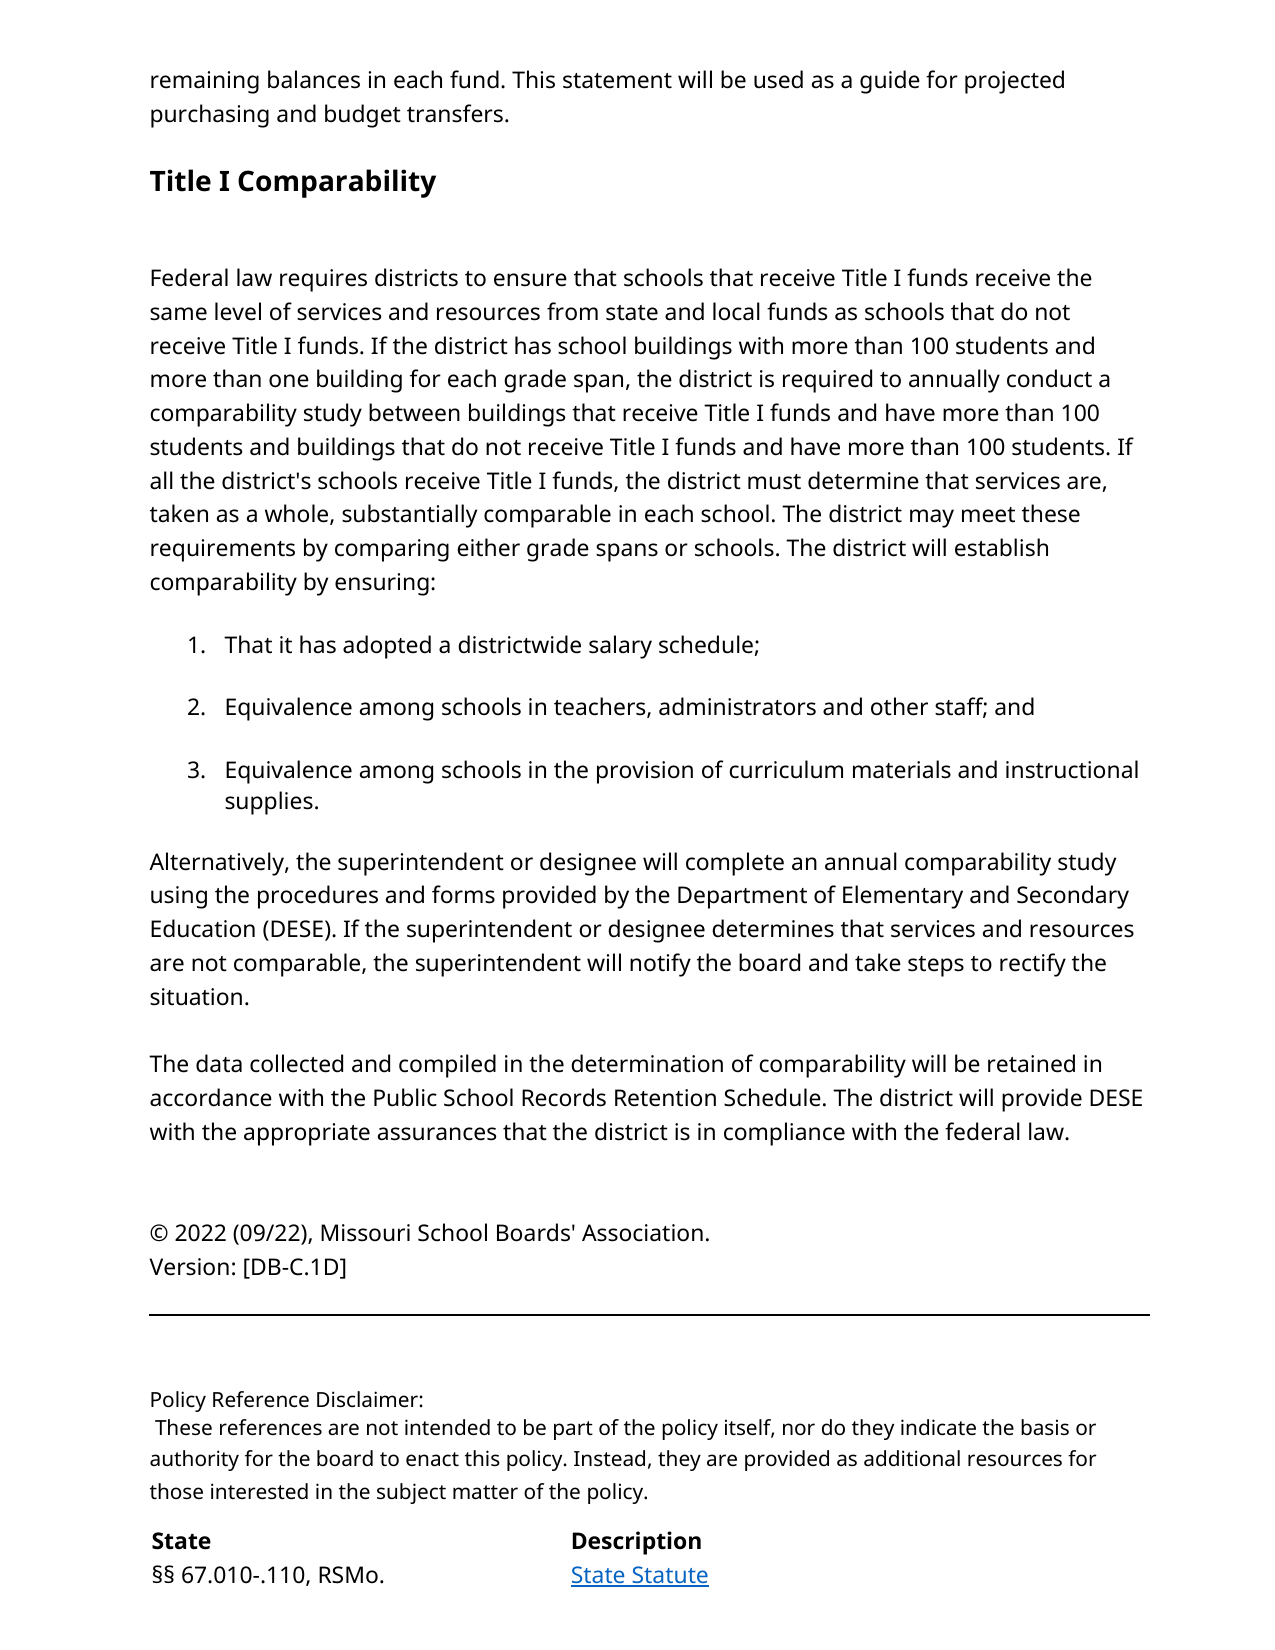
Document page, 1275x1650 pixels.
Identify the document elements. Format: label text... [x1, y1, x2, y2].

text © 2022 (09/22), Missouri School Boards' Association. [149, 1217, 1150, 1248]
text Alternatively, the superintendent or designee will complete an annual comparability study using the procedures and forms provided by the Department of Elementary and Secondary Education (DESE). If the superintendent or designee determines that services and resources are not comparable, the superintendent will notify the board and take steps to rectify the situation. The data collected and compiled in the determination of comparability will be retained in accordance with the Public School Records Retention Schedule. The district will provide DESE with the appropriate assurances that the district is in compliance with the federal law. [149, 846, 1150, 1214]
subtitle Policy Reference Disclaimer: [149, 1385, 1150, 1413]
text Federal law requires districts to ensure that schools that receive Title I funds receive the same level of services and resources from state and local funds as schools that do not receive Title I funds. If the district has school buildings with more than 100 students and more than one building for each grade span, the district is required to annually conduct a comparability study between buildings that receive Title I funds and have more than 100 students and buildings that do not receive Title I funds and have more than 100 students. If all the district's schools receive Title I funds, the district must determine that services are, taken as a whole, substantially comparable in each school. The district may meet these requirements by comparing either grade spans or schools. The district will establish comparability by ensuring: [149, 228, 1150, 597]
table_cell State Statute [570, 1559, 1191, 1592]
subtitle Title I Comparability [149, 161, 1150, 199]
table_header State [150, 1525, 569, 1559]
list That it has adopted a districtwide salary schedule; [187, 629, 1150, 691]
list Equivalence among schools in teachers, administrators and other staff; and [187, 691, 1150, 754]
list Equivalence among schools in the provision of curriculum materials and instructional supplies. [187, 754, 1150, 816]
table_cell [150, 1559, 569, 1592]
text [149, 64, 1150, 129]
text Version: [DB-C.1D] [149, 1251, 1150, 1282]
text These references are not intended to be part of the policy itself, nor do they indicate the basis or authority for the board to enact this policy. Instead, they are provided as additional resources for those interested in the subject matter of the policy. [149, 1413, 1150, 1506]
table_header Description [570, 1525, 1191, 1559]
